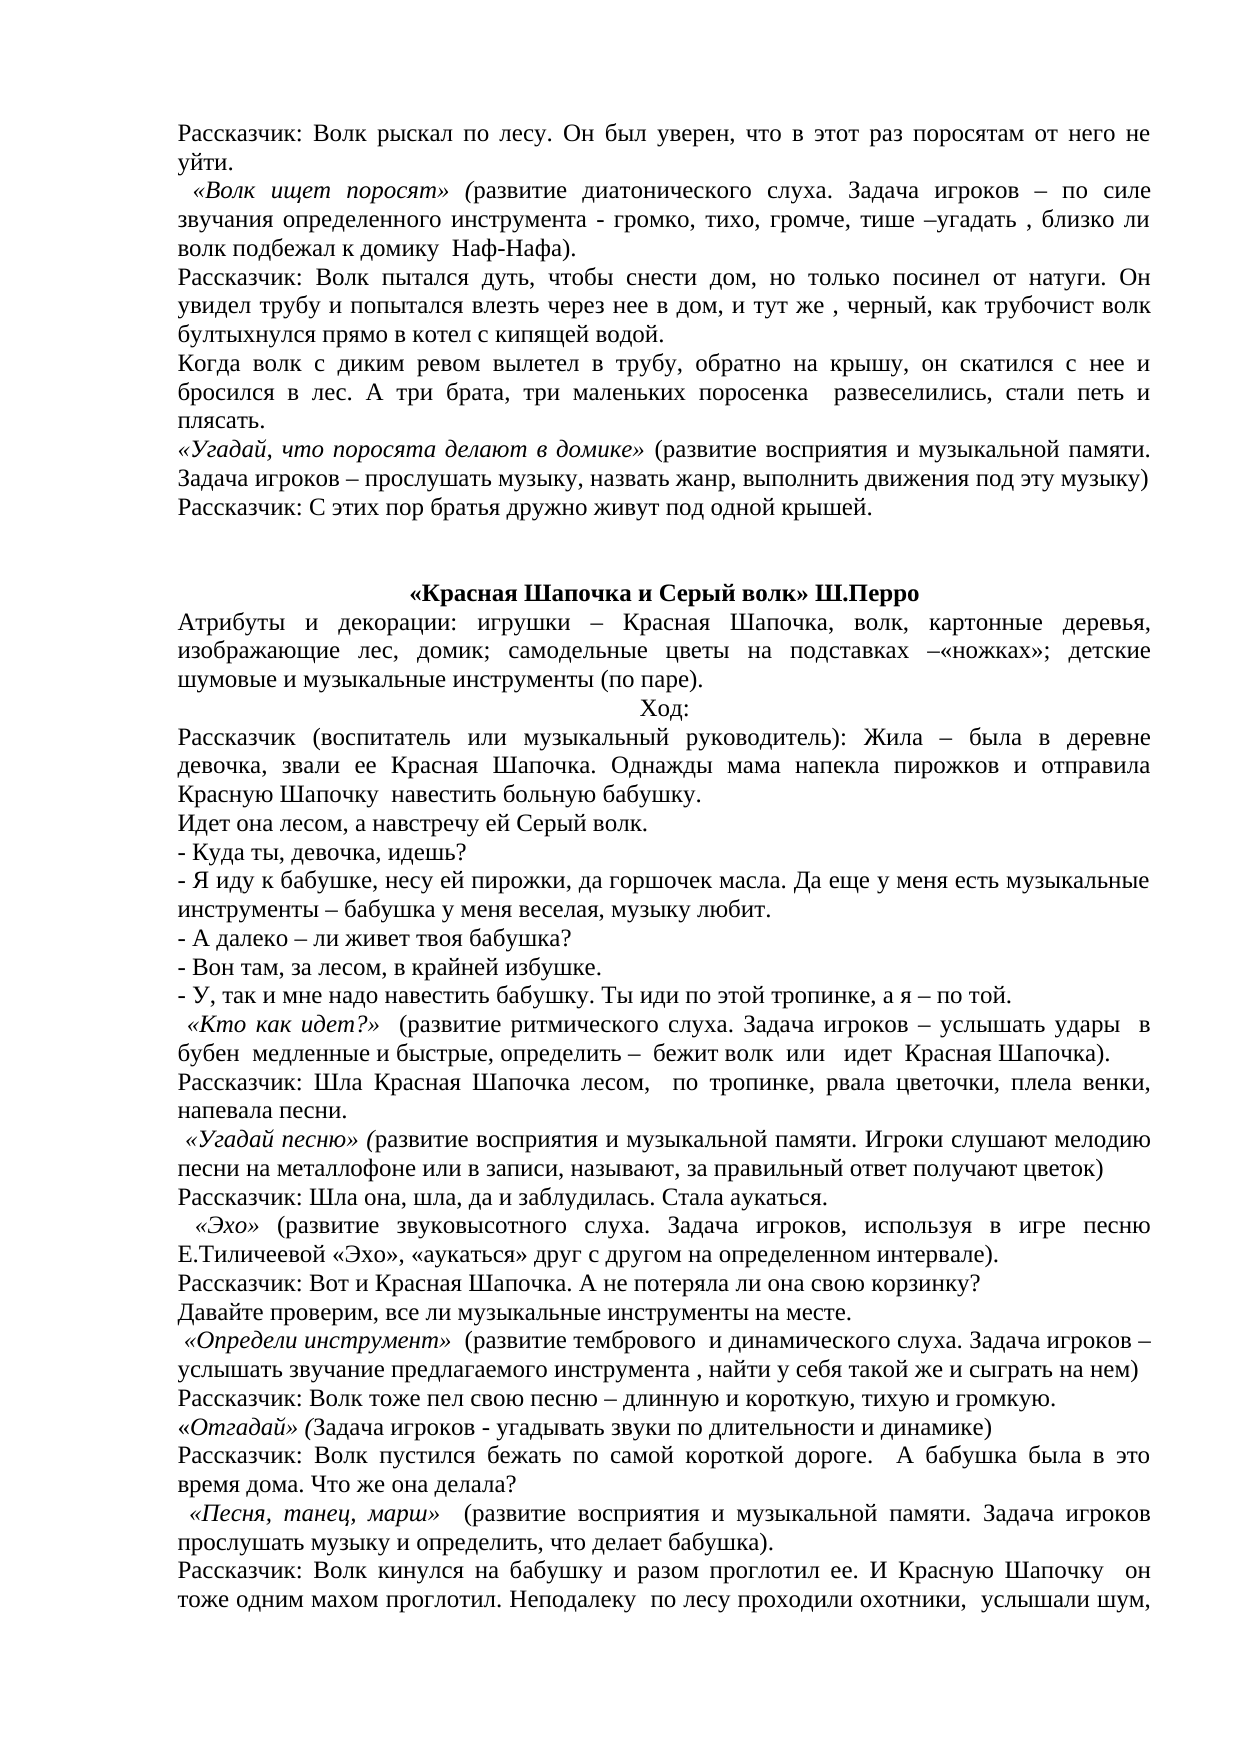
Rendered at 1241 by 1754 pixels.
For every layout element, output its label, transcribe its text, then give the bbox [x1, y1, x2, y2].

text - Я иду к бабушке, несу ей пирожки, да горшочек масла. Да еще у меня есть музыкальные инструменты – бабушка у меня веселая, музыку любит. [177, 866, 1152, 923]
text - Вон там, за лесом, в крайней избушке. [177, 952, 1152, 981]
text Когда волк с диким ревом вылетел в трубу, обратно на крышу, он скатился с нее и бросился в лес. А три брата, три маленьких поросенка развеселились, стали петь и плясать. [177, 348, 1152, 434]
text Атрибуты и декорации: игрушки – Красная Шапочка, волк, картонные деревья, изображающие лес, домик; самодельные цветы на подставках –«ножках»; детские шумовые и музыкальные инструменты (по паре). [177, 607, 1152, 693]
text «Угадай песню» (развитие восприятия и музыкальной памяти. Игроки слушают мелодию песни на металлофоне или в записи, называют, за правильный ответ получают цветок) [177, 1124, 1152, 1182]
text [177, 1556, 1152, 1613]
text Рассказчик: С этих пор братья дружно живут под одной крышей. [177, 492, 1152, 521]
text «Угадай, что поросята делают в домике» (развитие восприятия и музыкальной памяти. Задача игроков – прослушать музыку, назвать жанр, выполнить движения под эту музыку) [177, 434, 1152, 492]
text Рассказчик: Волк пустился бежать по самой короткой дороге. А бабушка была в это время дома. Что же она делала? [177, 1441, 1152, 1498]
text Рассказчик: Волк рыскал по лесу. Он был уверен, что в этот раз поросятам от него не уйти. [177, 118, 1152, 176]
text Ход: [177, 693, 1152, 722]
text Давайте проверим, все ли музыкальные инструменты на месте. [177, 1297, 1152, 1326]
text Рассказчик: Вот и Красная Шапочка. А не потеряла ли она свою корзинку? [177, 1268, 1152, 1297]
text - А далеко – ли живет твоя бабушка? [177, 923, 1152, 952]
text - Куда ты, девочка, идешь? [177, 837, 1152, 866]
text Рассказчик: Шла Красная Шапочка лесом, по тропинке, рвала цветочки, плела венки, напевала песни. [177, 1067, 1152, 1124]
text «Эхо» (развитие звуковысотного слуха. Задача игроков, используя в игре песню Е.Тиличеевой «Эхо», «аукаться» друг с другом на определенном интервале). [177, 1211, 1152, 1268]
text «Определи инструмент» (развитие тембрового и динамического слуха. Задача игроков – услышать звучание предлагаемого инструмента , найти у себя такой же и сыграть на нем) [177, 1326, 1152, 1383]
text «Песня, танец, марш» (развитие восприятия и музыкальной памяти. Задача игроков прослушать музыку и определить, что делает бабушка). [177, 1498, 1152, 1556]
text Рассказчик (воспитатель или музыкальный руководитель): Жила – была в деревне девочка, звали ее Красная Шапочка. Однажды мама напекла пирожков и отправила Красную Шапочку навестить больную бабушку. [177, 722, 1152, 808]
text «Красная Шапочка и Серый волк» Ш.Перро [177, 578, 1152, 607]
text Рассказчик: Волк пытался дуть, чтобы снести дом, но только посинел от натуги. Он увидел трубу и попытался влезть через нее в дом, и тут же , черный, как трубочист волк бултыхнулся прямо в котел с кипящей водой. [177, 262, 1152, 348]
text «Кто как идет?» (развитие ритмического слуха. Задача игроков – услышать удары в бубен медленные и быстрые, определить – бежит волк или идет Красная Шапочка). [177, 1009, 1152, 1067]
text «Отгадай» (Задача игроков - угадывать звуки по длительности и динамике) [177, 1412, 1152, 1441]
text - У, так и мне надо навестить бабушку. Ты иди по этой тропинке, а я – по той. [177, 981, 1152, 1009]
text «Волк ищет поросят» (развитие диатонического слуха. Задача игроков – по силе звучания определенного инструмента - громко, тихо, громче, тише –угадать , близко ли волк подбежал к домику Наф-Нафа). [177, 176, 1152, 262]
text Рассказчик: Шла она, шла, да и заблудилась. Стала аукаться. [177, 1182, 1152, 1211]
text Идет она лесом, а навстречу ей Серый волк. [177, 808, 1152, 837]
text Рассказчик: Волк тоже пел свою песню – длинную и короткую, тихую и громкую. [177, 1383, 1152, 1412]
